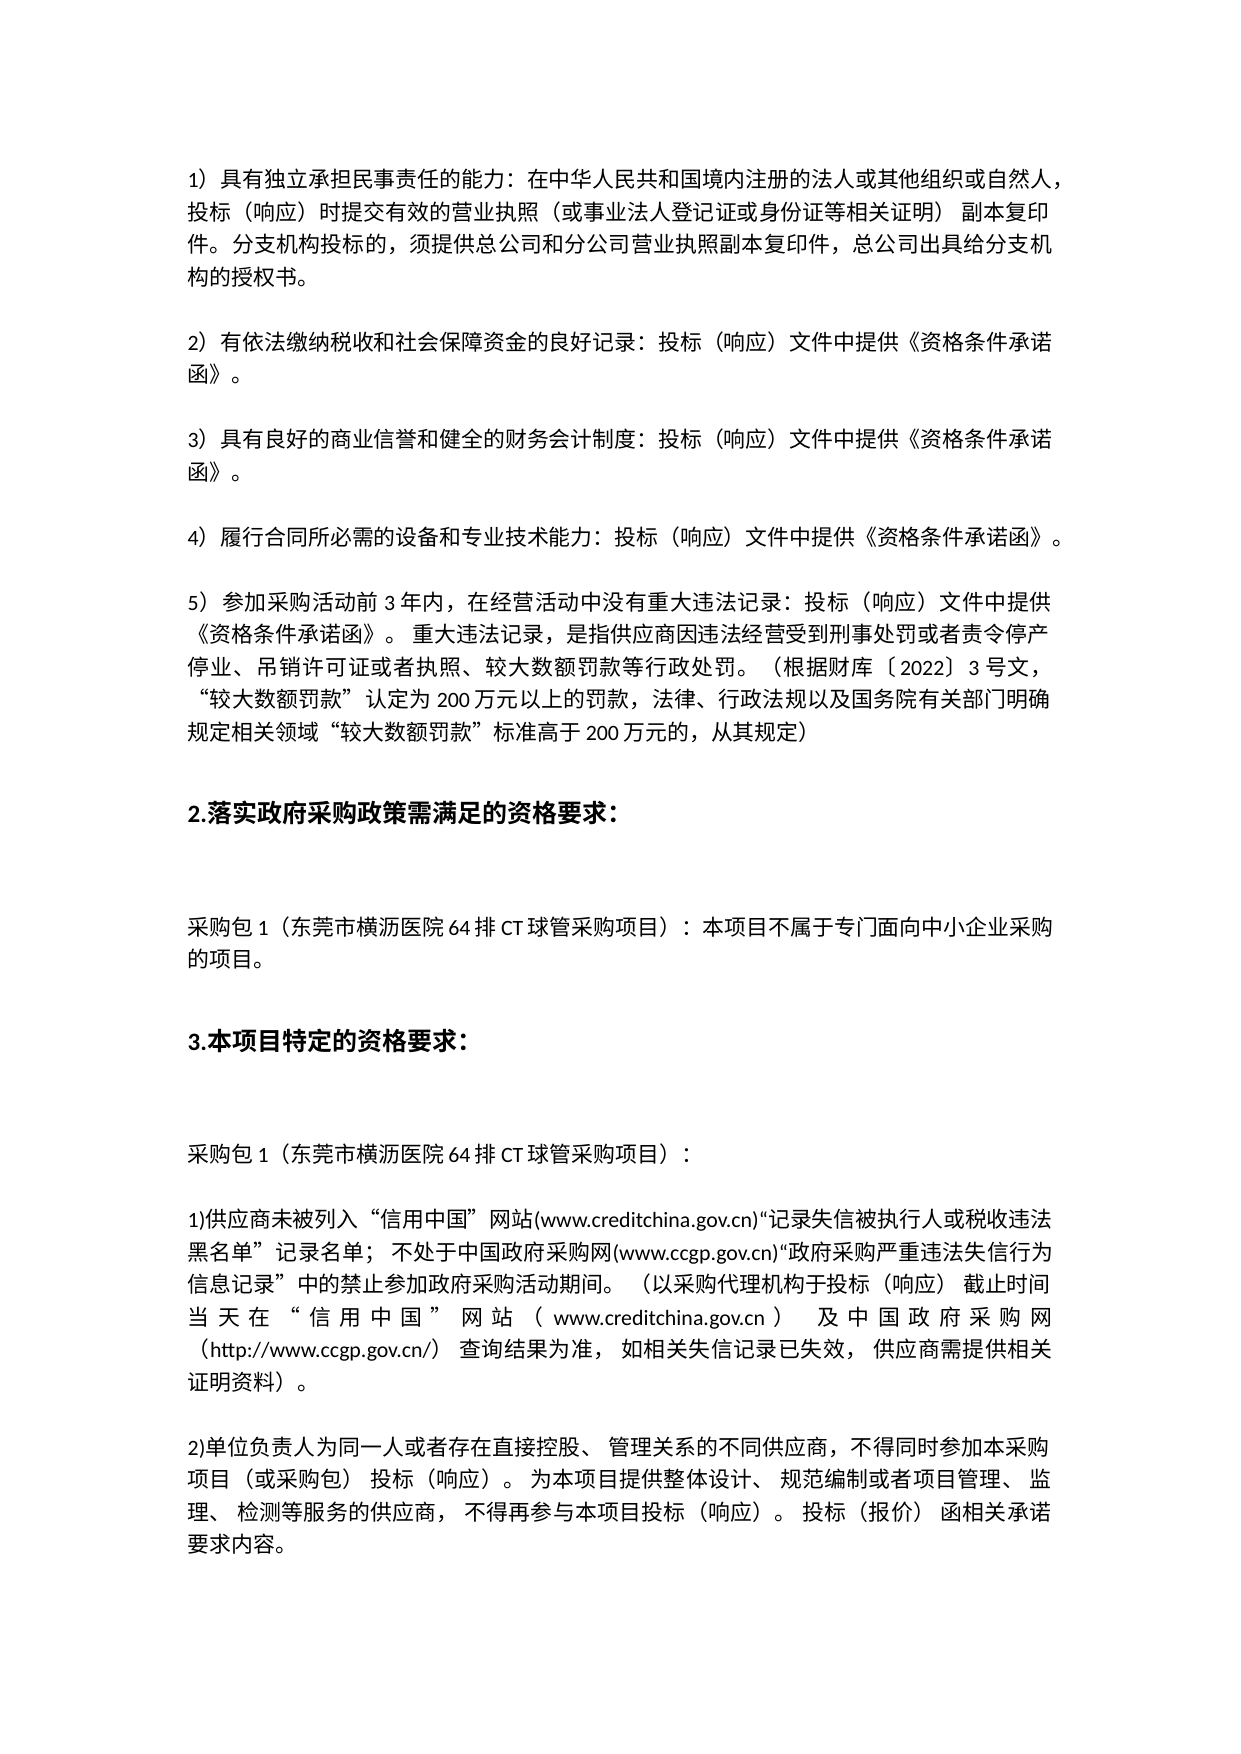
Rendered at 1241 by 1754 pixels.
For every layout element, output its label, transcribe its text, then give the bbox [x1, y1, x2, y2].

text 2）有依法缴纳税收和社会保障资金的良好记录：投标（响应）文件中提供《资格条件承诺函》。 [187, 324, 1053, 389]
text 3）具有良好的商业信誉和健全的财务会计制度：投标（响应）文件中提供《资格条件承诺函》。 [187, 422, 1053, 487]
text 采购包1（东莞市横沥医院64排CT球管采购项目）：本项目不属于专门面向中小企业采购的项目。 [187, 909, 1053, 974]
text 3.本项目特定的资格要求： [187, 1007, 1053, 1072]
text 1）具有独立承担民事责任的能力：在中华人民共和国境内注册的法人或其他组织或自然人，投标（响应）时提交有效的营业执照（或事业法人登记证或身份证等相关证明） 副本复印件。分支机构投标的，须提供总公司和分公司营业执照副本复印件，总公司出具给分支机构的授权书。 [187, 162, 1053, 292]
text 采购包1（东莞市横沥医院64排CT球管采购项目）： [187, 1137, 1053, 1169]
text 5）参加采购活动前3年内，在经营活动中没有重大违法记录：投标（响应）文件中提供《资格条件承诺函》。 重大违法记录，是指供应商因违法经营受到刑事处罚或者责令停产停业、吊销许可证或者执照、较大数额罚款等行政处罚。（根据财库〔2022〕3号文，“较大数额罚款”认定为200万元以上的罚款，法律、行政法规以及国务院有关部门明确规定相关领域“较大数额罚款”标准高于200万元的，从其规定） [187, 584, 1053, 747]
text 2)单位负责人为同一人或者存在直接控股、 管理关系的不同供应商，不得同时参加本采购项目（或采购包） 投标（响应）。 为本项目提供整体设计、 规范编制或者项目管理、 监理、 检测等服务的供应商， 不得再参与本项目投标（响应）。 投标（报价） 函相关承诺要求内容。 [187, 1429, 1053, 1559]
text 1)供应商未被列入“信用中国”网站(www.creditchina.gov.cn)“记录失信被执行人或税收违法黑名单”记录名单； 不处于中国政府采购网(www.ccgp.gov.cn)“政府采购严重违法失信行为信息记录”中的禁止参加政府采购活动期间。 （以采购代理机构于投标（响应） 截止时间当天在“信用中国”网站（www.creditchina.gov.cn） 及中国政府采购网（http://www.ccgp.gov.cn/） 查询结果为准， 如相关失信记录已失效， 供应商需提供相关证明资料）。 [187, 1202, 1053, 1397]
text 2.落实政府采购政策需满足的资格要求： [187, 779, 1053, 844]
text 4）履行合同所必需的设备和专业技术能力：投标（响应）文件中提供《资格条件承诺函》。 [187, 519, 1053, 552]
